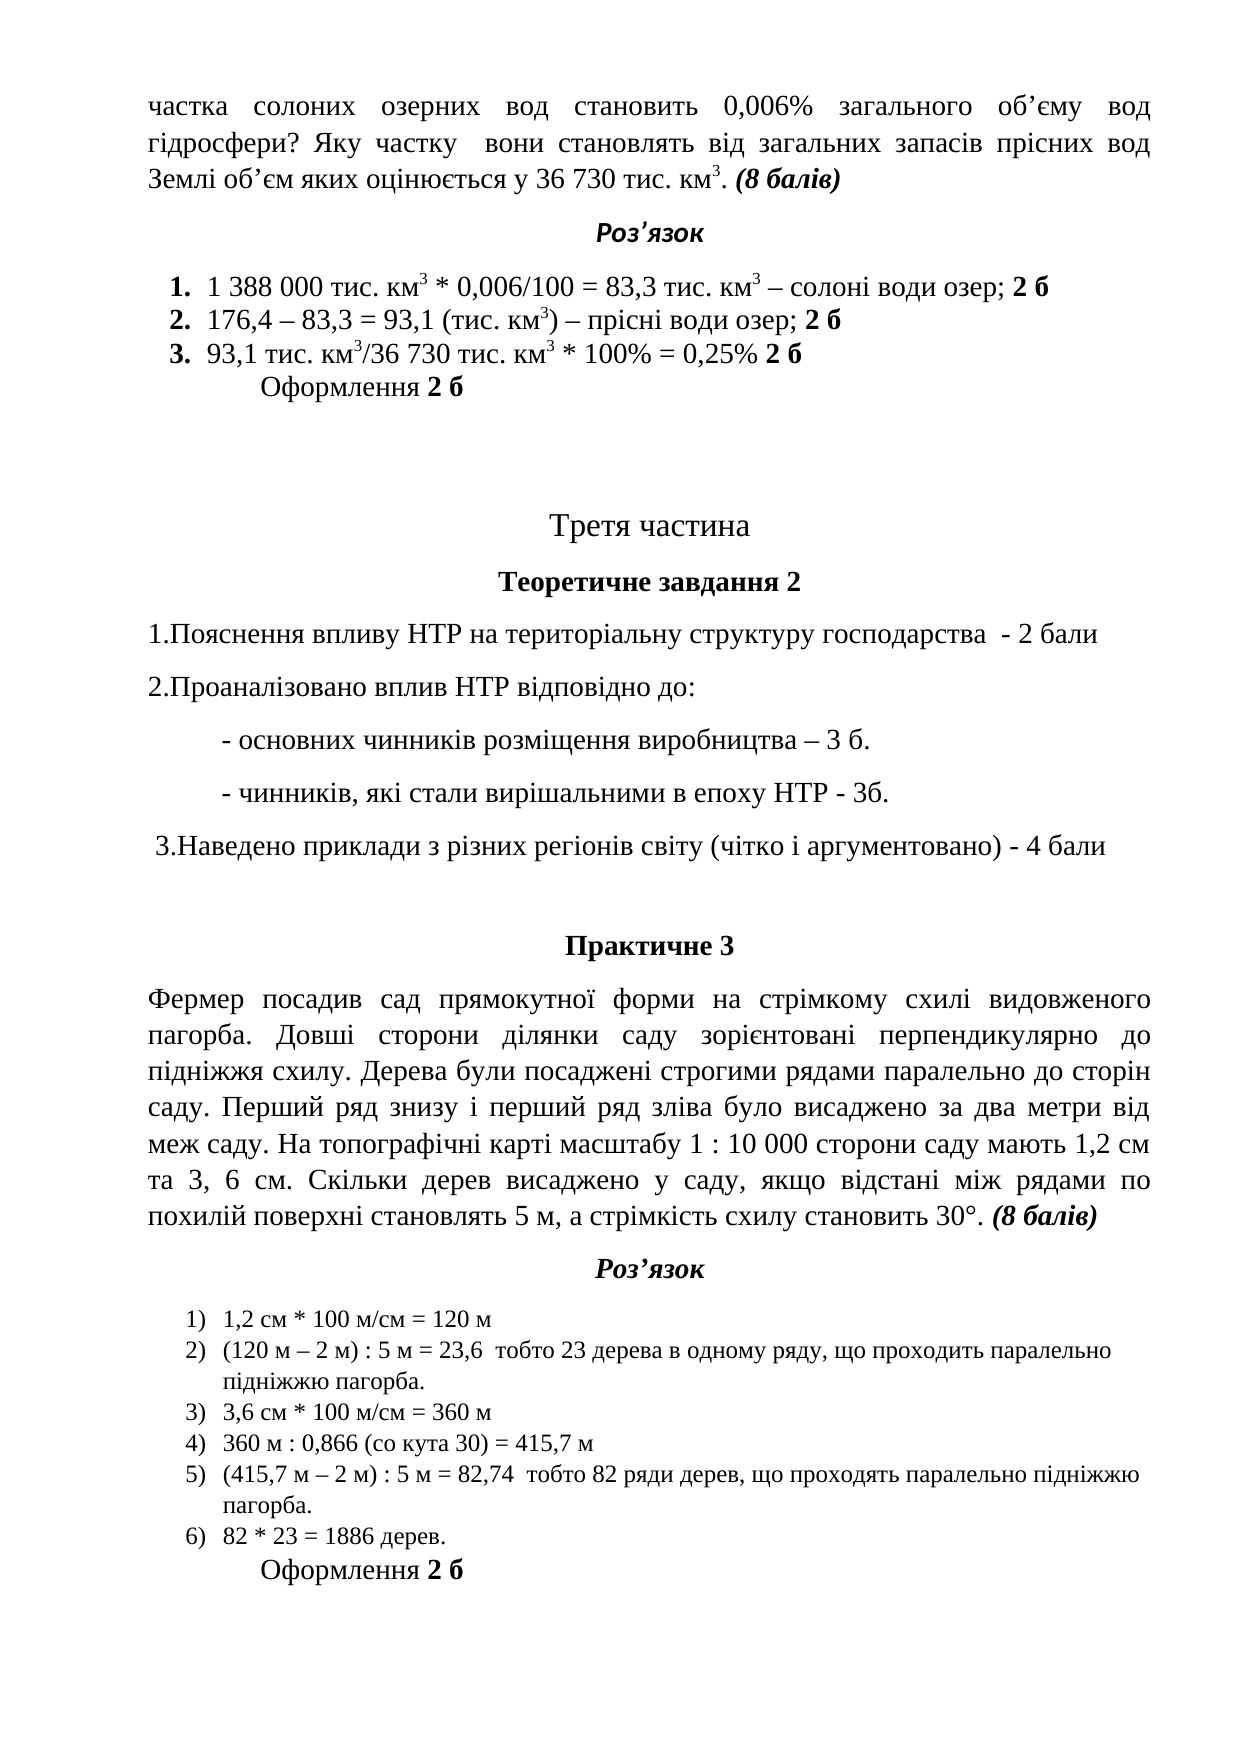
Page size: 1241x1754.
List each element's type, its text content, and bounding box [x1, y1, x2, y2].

text Третя частина [148, 506, 1152, 544]
text 2.Проаналізовано вплив НТР відповідно до: [148, 669, 1152, 703]
list (415,7 м – 2 м) : 5 м = 82,74 тобто 82 ряди дерев, що проходять паралельно підніжжю пагорба. [185, 1459, 1152, 1519]
list 93,1 тис. км3/36 730 тис. км3 * 100% = 0,25% 2 б [169, 336, 1152, 369]
list Оформлення 2 б [260, 1552, 1152, 1586]
text Теоретичне завдання 2 [148, 564, 1152, 597]
text Роз’язок [148, 1251, 1152, 1284]
text Практичне 3 [148, 928, 1152, 962]
text 1.Пояснення впливу НТР на територіальну структуру господарства - 2 бали [148, 617, 1152, 650]
text 3.Наведено приклади з різних регіонів світу (чітко і аргументовано) - 4 бали [148, 828, 1152, 861]
text Фермер посадив сад прямокутної форми на стрімкому схилі видовженого пагорба. Довші сторони ділянки саду зорієнтовані перпендикулярно до підніжжя схилу. Дерева були посаджені строгими рядами паралельно до сторін саду. Перший ряд знизу і перший ряд зліва було висаджено за два метри від меж саду. На топографічні карті масштабу 1 : 10 000 сторони саду мають 1,2 см та 3, 6 см. Скільки дерев висаджено у саду, якщо відстані між рядами по похилій поверхні становлять 5 м, а стрімкість схилу становить 30°. (8 балів) [148, 981, 1152, 1232]
list 176,4 – 83,3 = 93,1 (тис. км3) – прісні води озер; 2 б [169, 302, 1152, 336]
list 82 * 23 = 1886 дерев. [185, 1521, 1152, 1550]
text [148, 88, 1152, 194]
text - чинників, які стали вирішальними в епоху НТР - 3б. [148, 775, 1152, 808]
text Роз’язок [148, 214, 1152, 249]
list 1,2 см * 100 м/см = 120 м [185, 1304, 1152, 1332]
list Оформлення 2 б [260, 369, 1152, 403]
list 360 м : 0,866 (со кута 30) = 415,7 м [185, 1428, 1152, 1457]
list 3,6 см * 100 м/см = 360 м [185, 1397, 1152, 1426]
list (120 м – 2 м) : 5 м = 23,6 тобто 23 дерева в одному ряду, що проходить паралельно підніжжю пагорба. [185, 1335, 1152, 1394]
text - основних чинників розміщення виробництва – 3 б. [148, 722, 1152, 756]
list 1 388 000 тис. км3 * 0,006/100 = 83,3 тис. км3 – солоні води озер; 2 б [169, 269, 1152, 302]
